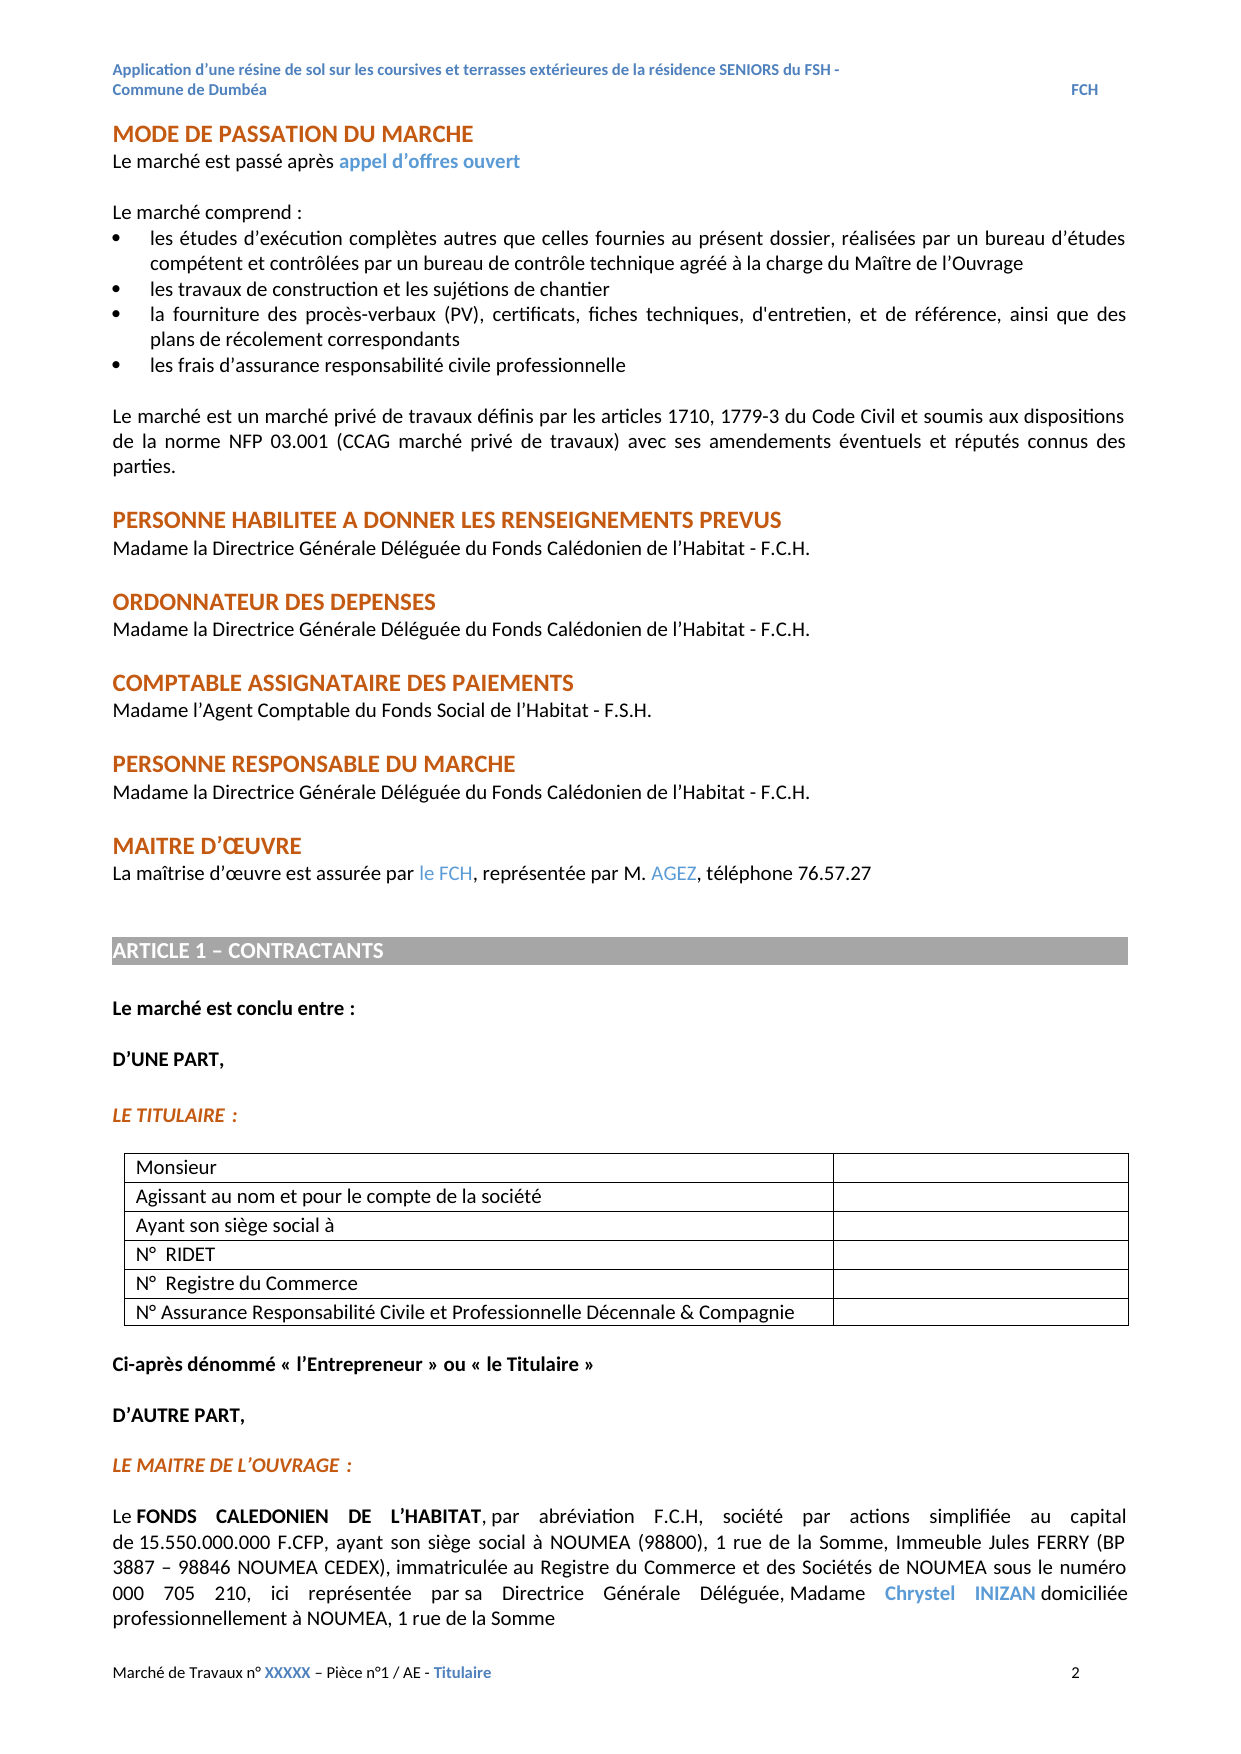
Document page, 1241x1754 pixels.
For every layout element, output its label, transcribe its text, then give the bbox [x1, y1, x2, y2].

table_cell [834, 1270, 1128, 1298]
text PERSONNE HABILITEE A DONNER LES RENSEIGNEMENTS PREVUS [112, 504, 1128, 535]
text ORDONNATEUR DES DEPENSES [112, 586, 1128, 616]
text Madame la Directrice Générale Déléguée du Fonds Calédonien de l’Habitat - F.C.H. [112, 779, 1128, 804]
table_cell Agissant au nom et pour le compte de la société [125, 1183, 833, 1211]
table_cell Ayant son siège social à [125, 1212, 833, 1240]
text Ci-après dénommé « l’Entrepreneur » ou « le Titulaire » [112, 1351, 1128, 1376]
table_cell [834, 1212, 1128, 1240]
text D’AUTRE PART, [112, 1402, 1128, 1427]
table_cell N° RIDET [125, 1241, 833, 1269]
text Le marché est un marché privé de travaux définis par les articles 1710, 1779-3 du Code Civil et soumis aux dispositions de la norme NFP 03.001 (CCAG marché privé de travaux) avec ses amendements éventuels et réputés connus des parties. [112, 403, 1128, 479]
text PERSONNE RESPONSABLE DU MARCHE [112, 748, 1128, 779]
list les études d’exécution complètes autres que celles fournies au présent dossier, réalisées par un bureau d’études compétent et contrôlées par un bureau de contrôle technique agréé à la charge du Maître de l’Ouvrage [112, 225, 1128, 276]
text Madame la Directrice Générale Déléguée du Fonds Calédonien de l’Habitat - F.C.H. [112, 535, 1128, 560]
text LE MAITRE DE L’OUVRAGE : [112, 1453, 1128, 1478]
text ARTICLE 1 – CONTRACTANTS [112, 937, 1128, 965]
table_cell N° Registre du Commerce [125, 1270, 833, 1298]
table_header [834, 1154, 1128, 1182]
table_cell [834, 1299, 1128, 1324]
text La maîtrise d’œuvre est assurée par le FCH, représentée par M. AGEZ, téléphone 76.57.27 [112, 860, 1128, 886]
table_cell [834, 1241, 1128, 1269]
table_header Monsieur [125, 1154, 833, 1182]
table_cell [834, 1183, 1128, 1211]
text LE TITULAIRE : [112, 1102, 1128, 1127]
text Le FONDS CALEDONIEN DE L’HABITAT, par abréviation F.C.H, société par actions simplifiée au capital de 15.550.000.000 F.CFP, ayant son siège social à NOUMEA (98800), 1 rue de la Somme, Immeuble Jules FERRY (BP 3887 – 98846 NOUMEA CEDEX), immatriculée au Registre du Commerce et des Sociétés de NOUMEA sous le numéro 000 705 210, ici représentée par sa Directrice Générale Déléguée, Madame Chrystel INIZAN domiciliée professionnellement à NOUMEA, 1 rue de la Somme [556, 1580, 1128, 1631]
text Le marché comprend : [112, 199, 1128, 225]
text Madame l’Agent Comptable du Fonds Social de l’Habitat - F.S.H. [112, 698, 1128, 723]
text Madame la Directrice Générale Déléguée du Fonds Calédonien de l’Habitat - F.C.H. [112, 616, 1128, 642]
text MAITRE D’ŒUVRE [112, 830, 1128, 860]
list les frais d’assurance responsabilité civile professionnelle [112, 352, 1128, 377]
text D’UNE PART, [112, 1046, 1128, 1071]
text MODE DE PASSATION DU MARCHE [112, 118, 1128, 149]
text Le marché est passé après appel d’offres ouvert [112, 149, 1128, 174]
text Le marché est conclu entre : [112, 995, 1128, 1021]
list les travaux de construction et les sujétions de chantier [112, 276, 1128, 301]
list la fourniture des procès-verbaux (PV), certificats, fiches techniques, d'entretien, et de référence, ainsi que des plans de récolement correspondants [112, 301, 1128, 352]
table_cell N° Assurance Responsabilité Civile et Professionnelle Décennale & Compagnie [125, 1299, 833, 1324]
text COMPTABLE ASSIGNATAIRE DES PAIEMENTS [112, 667, 1128, 698]
